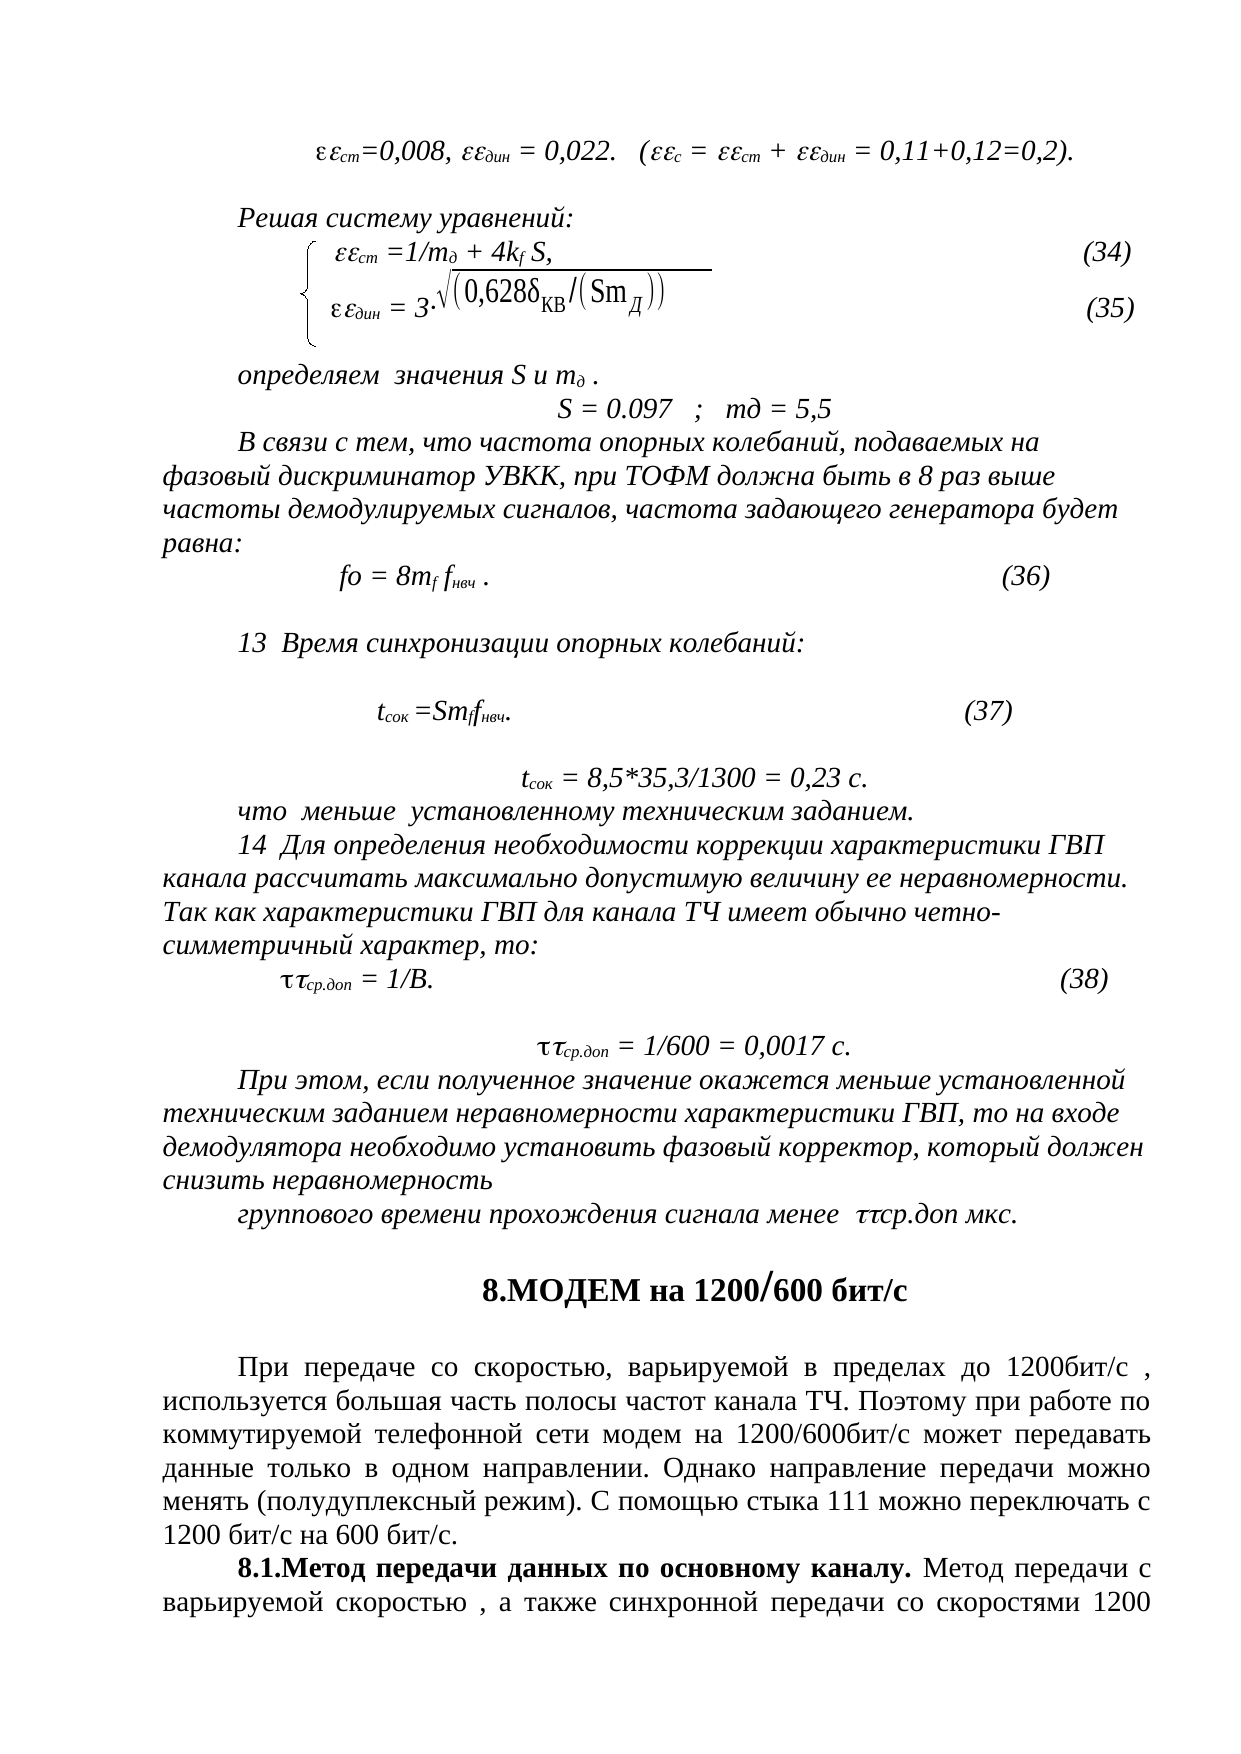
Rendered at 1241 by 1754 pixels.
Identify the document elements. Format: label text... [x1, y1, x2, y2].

text eст =1/mд + 4kf S, (34) [162, 234, 1152, 267]
text 14 Для определения необходимости коррекции характеристики ГВП канала рассчитать максимально допустимую величину ее неравномерности. Так как характеристики ГВП для канала ТЧ имеет обычно четно-симметричный характер, то: [162, 827, 1152, 961]
text fо = 8mf fнвч . (36) [162, 558, 1152, 592]
text tср.доп = 1/В. (38) [162, 961, 1152, 994]
text Решая систему уравнений: [162, 200, 1152, 234]
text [162, 1551, 1152, 1618]
text группового времени прохождения сигнала менее tср.доп мкс. [162, 1196, 1152, 1229]
text tсок =Smffнвч. (37) [162, 693, 1152, 726]
text При передаче со скоростью, варьируемой в пределах до 1200бит/с , используется большая часть полосы частот канала ТЧ. Поэтому при работе по коммутируемой телефонной сети модем на 1200/600бит/с может передавать данные только в одном направлении. Однако направление передачи можно менять (полудуплексный режим). С помощью стыка 111 можно переключать с 1200 бит/с на 600 бит/с. [162, 1349, 1152, 1551]
text что меньше установленному техническим заданием. [162, 793, 1152, 827]
text eдин = 3· (35) [237, 267, 1152, 324]
text eст=0,008, eдин = 0,022. (eс = eст + eдин = 0,11+0,12=0,2). [162, 133, 1152, 167]
text В связи с тем, что частота опорных колебаний, подаваемых на фазовый дискриминатор УВКК, при ТОФМ должна быть в 8 раз выше частоты демодулируемых сигналов, частота задающего генератора будет равна: [162, 424, 1152, 558]
text определяем значения S и mд . [162, 357, 1152, 391]
text 8.МОДЕМ на 1200/600 бит/с [162, 1258, 1152, 1311]
text tсок = 8,5*35,3/1300 = 0,23 с. [162, 760, 1152, 793]
text 13 Время синхронизации опорных колебаний: [162, 626, 1152, 659]
text При этом, если полученное значение окажется меньше установленной техническим заданием неравномерности характеристики ГВП, то на входе демодулятора необходимо установить фазовый корректор, который должен снизить неравномерность [162, 1062, 1152, 1196]
text tср.доп = 1/600 = 0,0017 с. [162, 1028, 1152, 1062]
text S = 0.097 ; mд = 5,5 [162, 391, 1152, 424]
